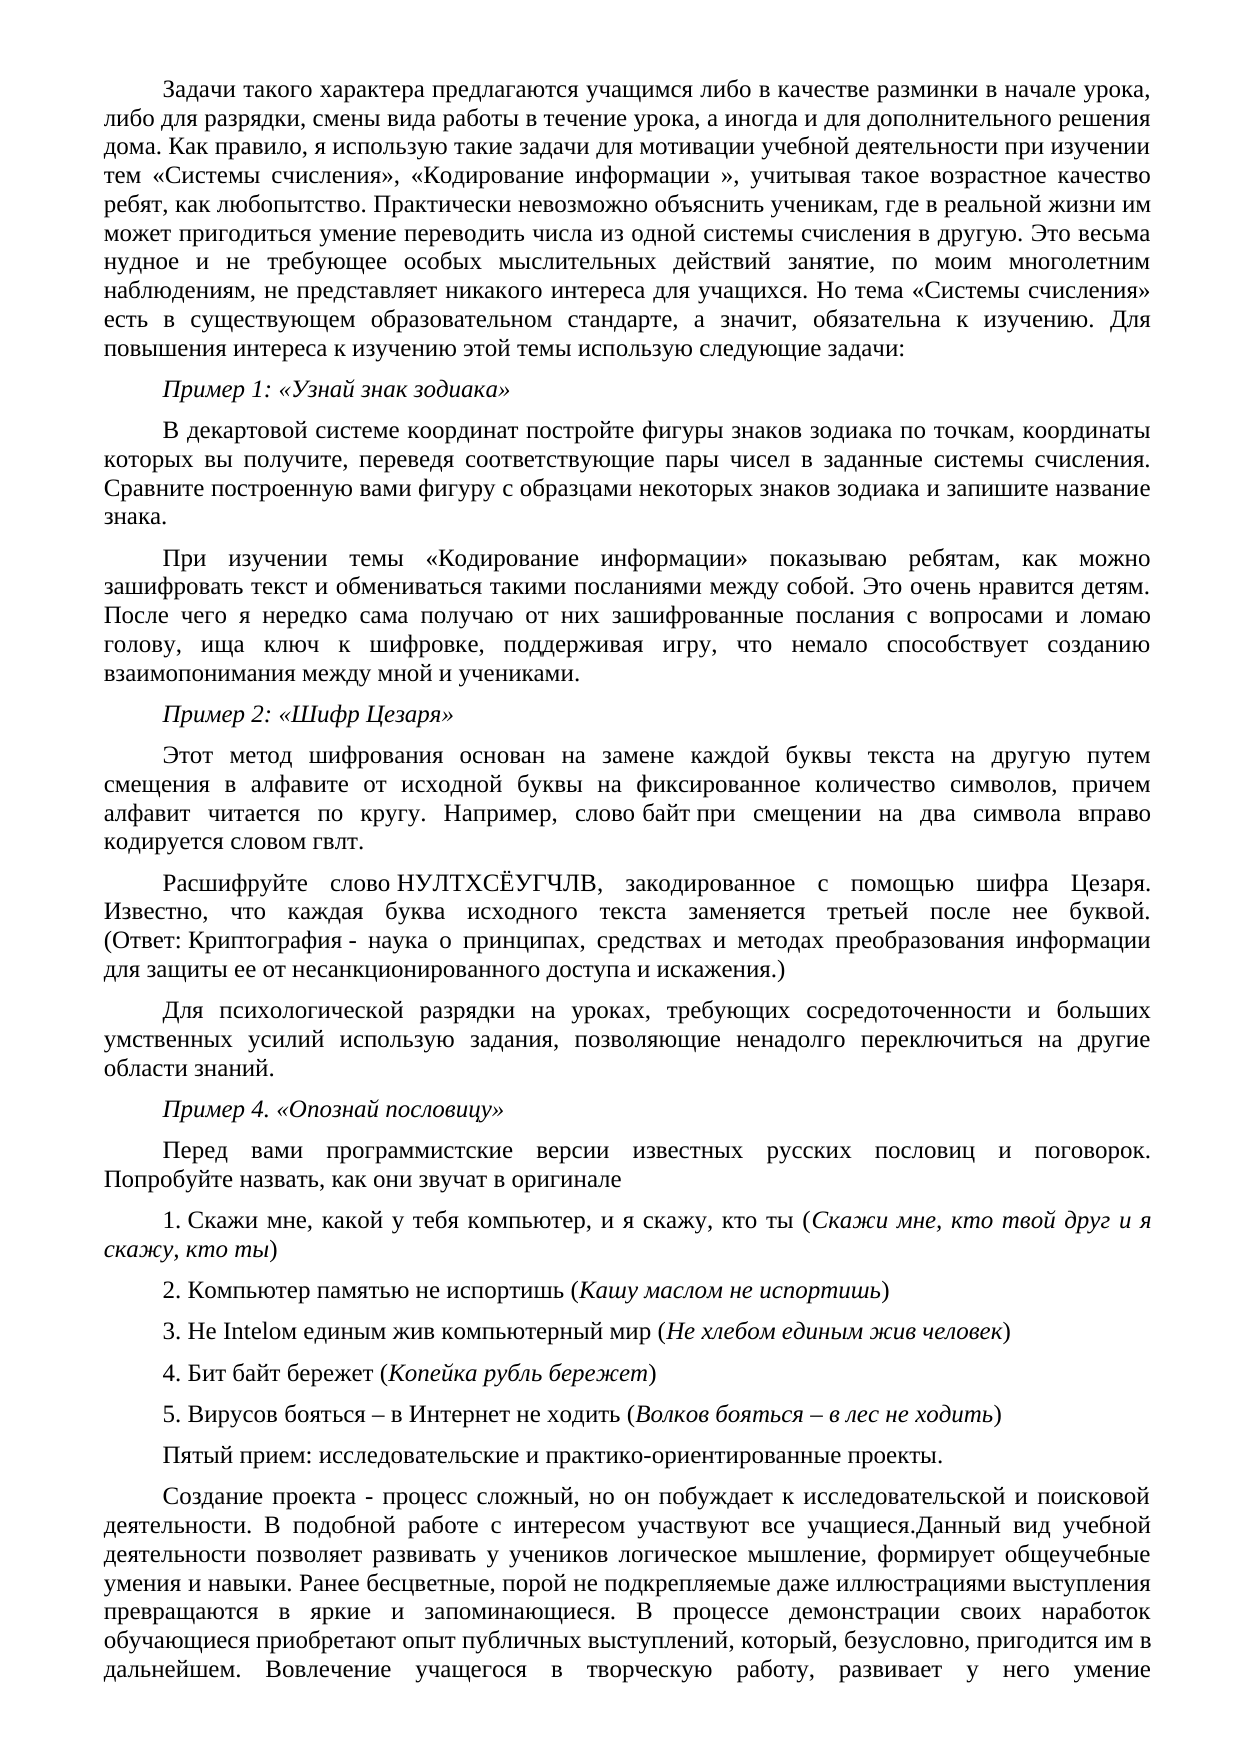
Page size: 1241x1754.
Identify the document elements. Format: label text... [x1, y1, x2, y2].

text Пример 1: «Узнай знак зодиака» [103, 374, 1152, 403]
text 4. Бит байт бережет (Копейка рубль бережет) [103, 1358, 1152, 1386]
text При изучении темы «Кодирование информации» показываю ребятам, как можно зашифровать текст и обмениваться такими посланиями между собой. Это очень нравится детям. После чего я нередко сама получаю от них зашифрованные послания с вопросами и ломаю голову, ища ключ к шифровке, поддерживая игру, что немало способствует созданию взаимопонимания между мной и учениками. [103, 543, 1152, 686]
text 5. Вирусов бояться – в Интернет не ходить (Волков бояться – в лес не ходить) [103, 1399, 1152, 1428]
text Задачи такого характера предлагаются учащимся либо в качестве разминки в начале урока, либо для разрядки, смены вида работы в течение урока, а иногда и для дополнительного решения дома. Как правило, я использую такие задачи для мотивации учебной деятельности при изучении тем «Системы счисления», «Кодирование информации », учитывая такое возрастное качество ребят, как любопытство. Практически невозможно объяснить ученикам, где в реальной жизни им может пригодиться умение переводить числа из одной системы счисления в другую. Это весьма нудное и не требующее особых мыслительных действий занятие, по моим многолетним наблюдениям, не представляет никакого интереса для учащихся. Но тема «Системы счисления» есть в существующем образовательном стандарте, а значит, обязательна к изучению. Для повышения интереса к изучению этой темы использую следующие задачи: [103, 74, 1152, 361]
text Этот метод шифрования основан на замене каждой буквы текста на другую путем смещения в алфавите от исходной буквы на фиксированное количество символов, причем алфавит читается по кругу. Например, слово байт при смещении на два символа вправо кодируется словом гвлт. [103, 740, 1152, 855]
text Пример 4. «Опознай пословицу» [103, 1094, 1152, 1123]
text В декартовой системе координат постройте фигуры знаков зодиака по точкам, координаты которых вы получите, переведя соответствующие пары чисел в заданные системы счисления. Сравните построенную вами фигуру с образцами некоторых знаков зодиака и запишите название знака. [103, 415, 1152, 530]
text Перед вами программистские версии известных русских пословиц и поговорок. Попробуйте назвать, как они звучат в оригинале [103, 1135, 1152, 1193]
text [103, 1481, 1152, 1683]
text 3. Не Intelом единым жив компьютерный мир (Не хлебом единым жив человек) [103, 1316, 1152, 1345]
text Пятый прием: исследовательские и практико-ориентированные проекты. [103, 1440, 1152, 1469]
text 1. Скажи мне, какой у тебя компьютер, и я скажу, кто ты (Скажи мне, кто твой друг и я скажу, кто ты) [103, 1205, 1152, 1263]
text 2. Компьютер памятью не испортишь (Кашу маслом не испортишь) [103, 1275, 1152, 1304]
text Расшифруйте слово НУЛТХСЁУГЧЛВ, закодированное с помощью шифра Цезаря. Известно, что каждая буква исходного текста заменяется третьей после нее буквой. (Ответ: Криптография - наука о принципах, средствах и методах преобразования информации для защиты ее от несанкционированного доступа и искажения.) [103, 868, 1152, 983]
text Для психологической разрядки на уроках, требующих сосредоточенности и больших умственных усилий использую задания, позволяющие ненадолго переключиться на другие области знаний. [103, 995, 1152, 1081]
text Пример 2: «Шифр Цезаря» [103, 699, 1152, 728]
